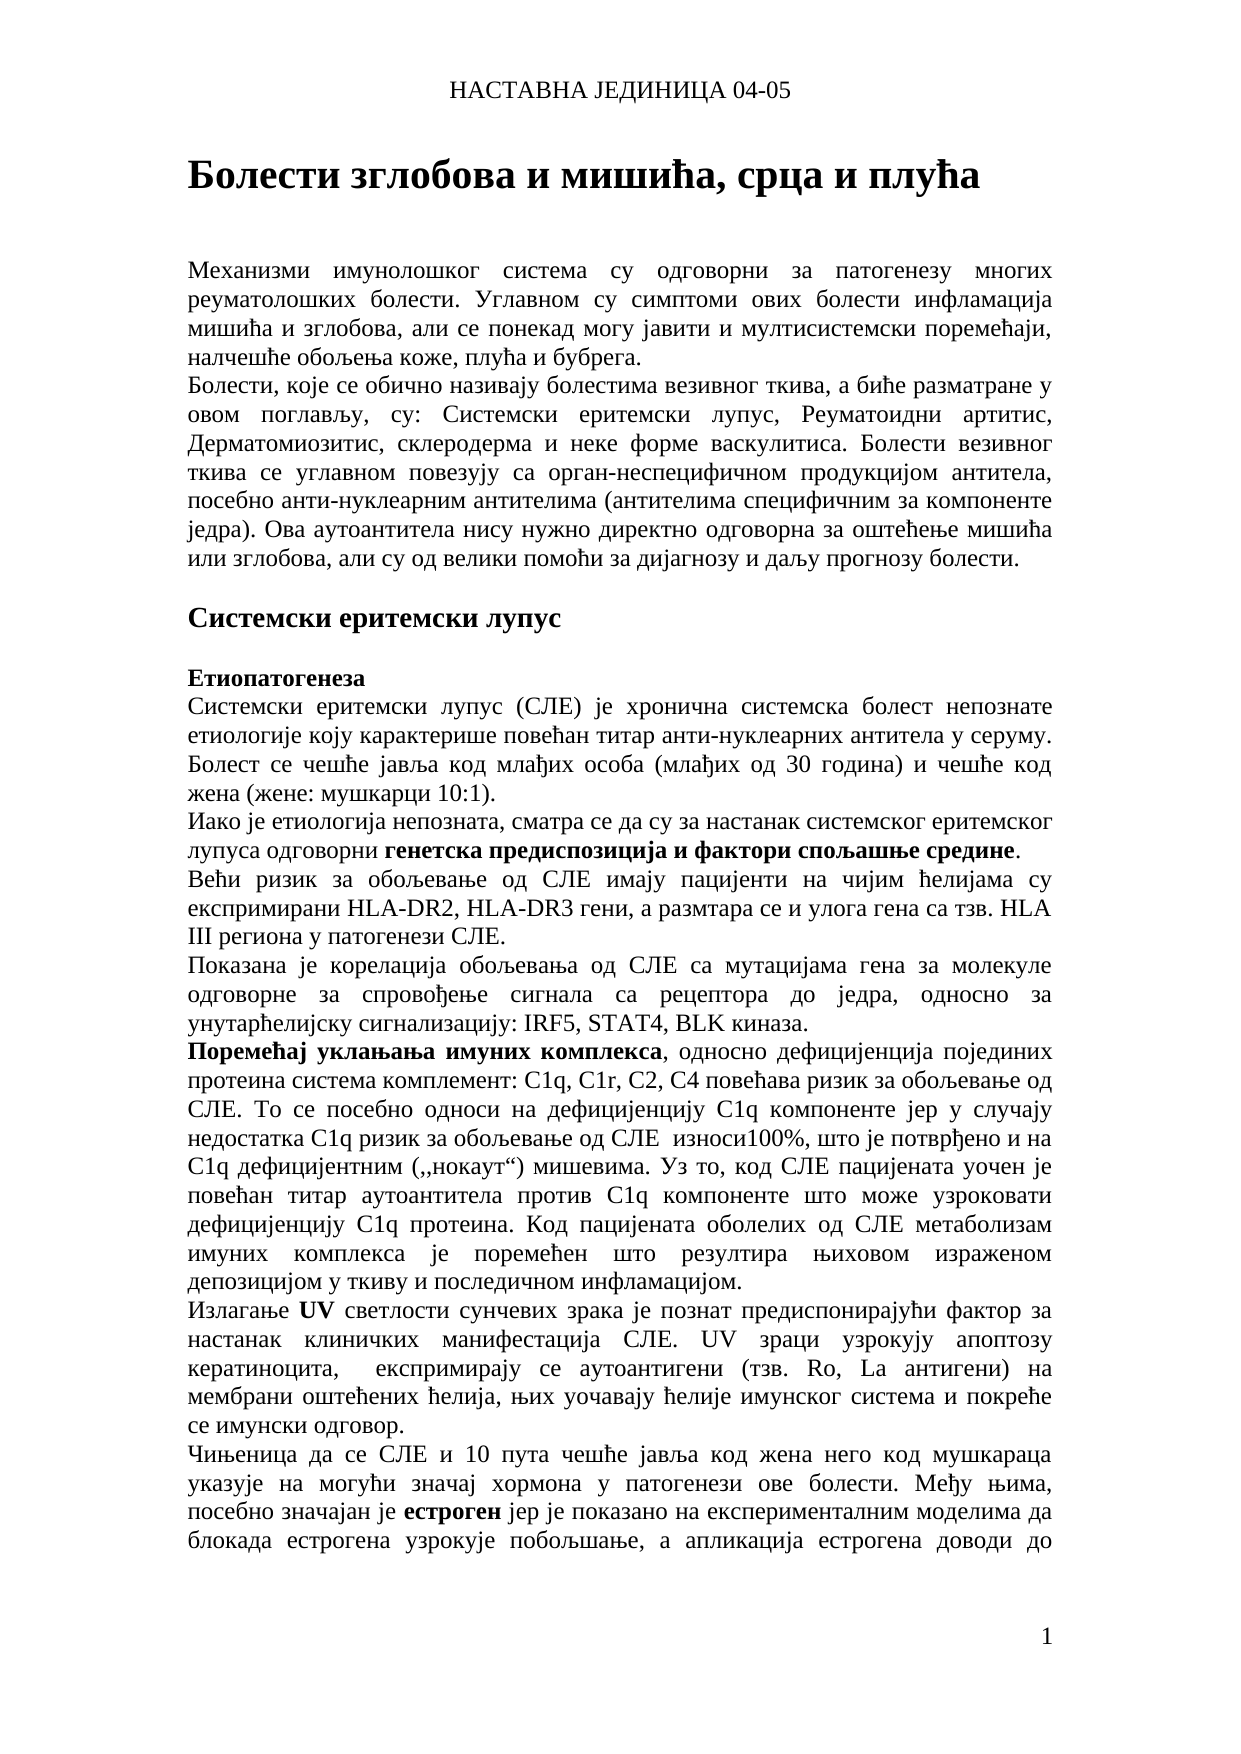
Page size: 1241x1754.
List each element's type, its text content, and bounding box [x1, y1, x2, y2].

text Системски еритемски лупус (СЛЕ) је хронична системска болест непознате етиологије коју карактерише повећан титар анти-нуклеарних антитела у серуму. Болест се чешће јавља код млађих особа (млађих од 30 година) и чешће код жена (жене: мушкарци 10:1). [187, 691, 1053, 806]
text Већи ризик за обољевање од СЛЕ имају пацијенти на чијим ћелијама су експримирани HLA-DR2, HLA-DR3 гени, а размтара се и улога гена са тзв. HLA III региона у патогенези СЛЕ. [187, 864, 1053, 950]
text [187, 1439, 1053, 1554]
text Системски еритемски лупус [187, 600, 1053, 634]
text Етиопатогенеза [187, 663, 1053, 691]
text Показана је корелација обољевања од СЛЕ са мутацијама гена за молекуле одговорне за спровођење сигнала са рецептора до једра, односно за унутарћелијску сигнализацију: IRF5, STAT4, BLK киназа. [187, 950, 1053, 1036]
text Болести, које се обично називају болестима везивног ткива, а биће разматране у овом поглављу, су: Системски еритемски лупус, Реуматоидни артитис, Дерматомиозитис, склеродерма и неке форме васкулитиса. Болести везивног ткива се углавном повезују са орган-неспецифичном продукцијом антитела, посебно анти-нуклеарним антителима (антителима специфичним за компоненте једра). Ова аутоантитела нису нужно директно одговорна за оштећење мишића или зглобова, али су од велики помоћи за дијагнозу и даљу прогнозу болести. [187, 370, 1053, 572]
text Поремећај уклањања имуних комплекса, односно дефицијенција појединих протеина система комплемент: C1q, C1r, C2, C4 повећава ризик за обољевање од СЛЕ. То се посебно односи на дефицијенцију C1q компоненте јер у случају недостатка C1q ризик за обољевање од СЛЕ износи100%, што је потврђено и на C1q дефицијентним (,,нокаут“) мишевима. Уз то, код СЛЕ пацијената уочен је повећан титар аутоантитела против C1q компоненте што може узроковати дефицијенцију C1q протеина. Код пацијената оболелих од СЛЕ метаболизам имуних комплекса је поремећен што резултира њиховом израженом депозицијом у ткиву и последичном инфламацијом. [187, 1036, 1053, 1295]
text Иако је етиологија непозната, сматра се да су за настанак системског еритемског лупуса одговорни генетска предиспозиција и фактори спољашње средине. [187, 806, 1053, 864]
text Излагање UV светлости сунчевих зрака је познат предиспонирајући фактор за настанак клиничких манифестација СЛЕ. UV зраци узрокују апоптозу кератиноцита, експримирају се аутоантигени (тзв. Ro, La антигени) на мембрани оштећених ћелија, њих уочавају ћелије имунског система и покреће се имунски одговор. [187, 1295, 1053, 1439]
text Механизми имунолошког система су одговорни за патогенезу многих реуматолошких болести. Углавном су симптоми ових болести инфламација мишића и зглобова, али се понекад могу јавити и мултисистемски поремећаји, налчешће обољења коже, плућа и бубрега. [187, 255, 1053, 370]
text Болести зглобова и мишића, срца и плућа [187, 150, 1053, 198]
